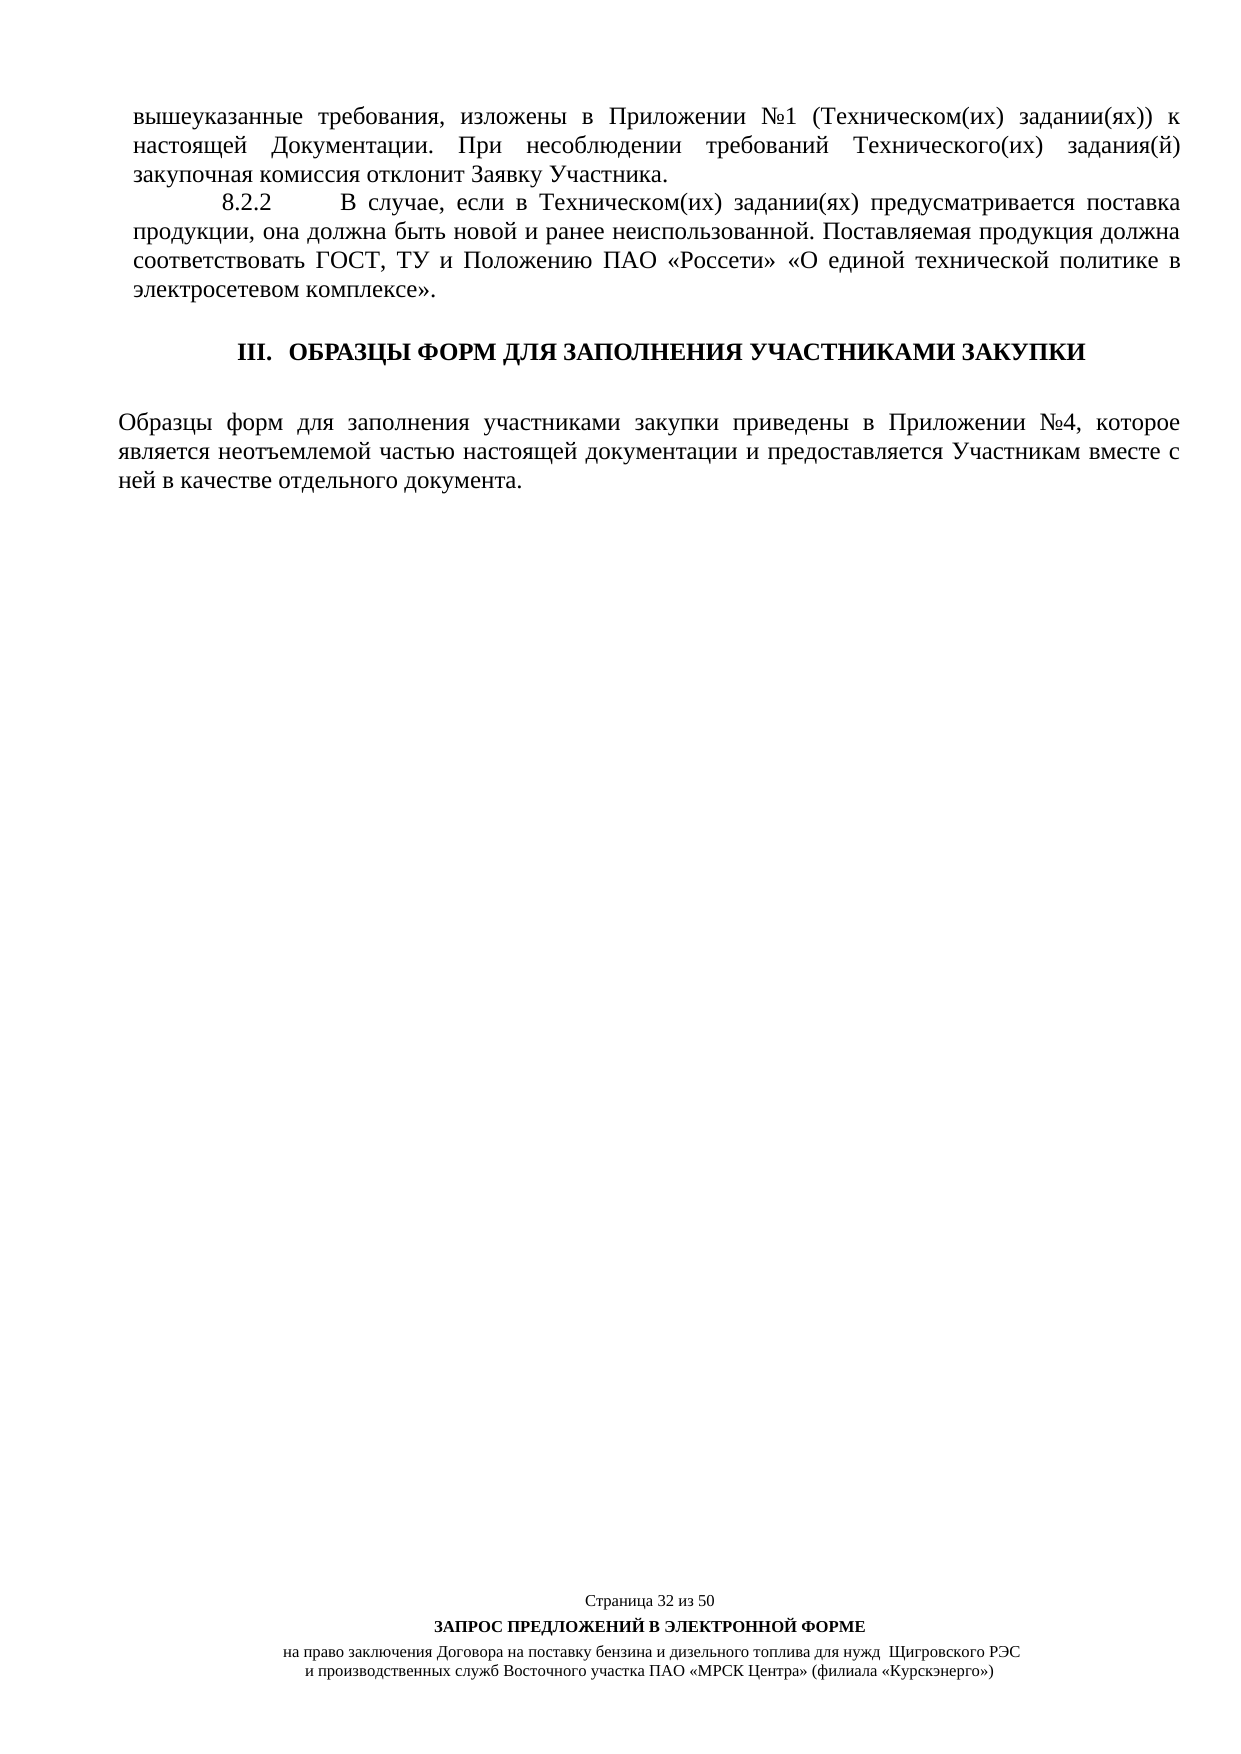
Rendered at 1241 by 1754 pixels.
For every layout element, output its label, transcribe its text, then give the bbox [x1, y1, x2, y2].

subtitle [133, 101, 1181, 187]
subtitle Образцы форм для заполнения участниками закупки приведены в Приложении №4, которое является неотъемлемой частью настоящей документации и предоставляется Участникам вместе с ней в качестве отдельного документа. [118, 407, 1181, 494]
subtitle В случае, если в Техническом(их) задании(ях) предусматривается поставка продукции, она должна быть новой и ранее неиспользованной. Поставляемая продукция должна соответствовать ГОСТ, ТУ и Положению ПАО «Россети» «О единой технической политике в электросетевом комплексе». [133, 187, 1181, 302]
subtitle ОБРАЗЦЫ ФОРМ ДЛЯ ЗАПОЛНЕНИЯ УЧАСТНИКАМИ ЗАКУПКИ [118, 337, 1181, 366]
